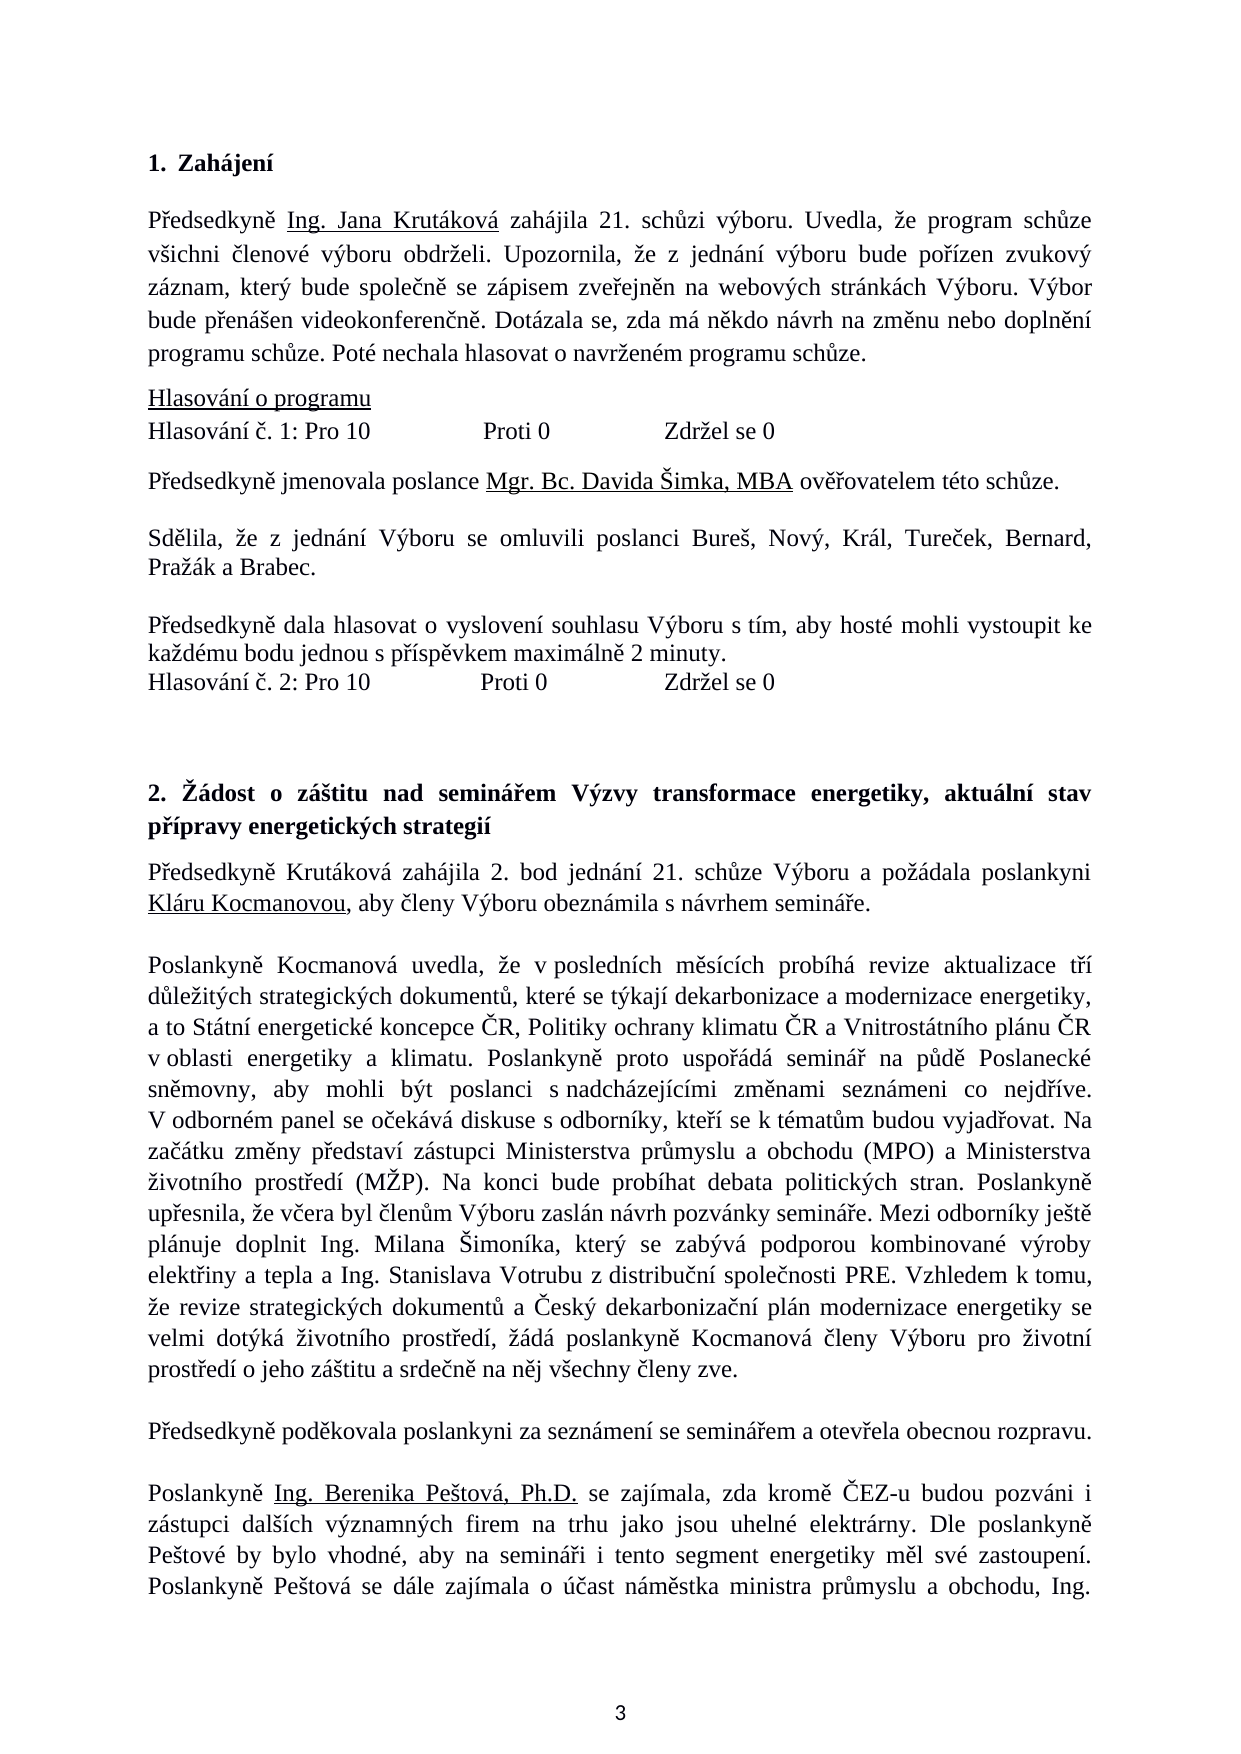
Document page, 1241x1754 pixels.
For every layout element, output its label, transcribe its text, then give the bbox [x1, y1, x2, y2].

text Předsedkyně jmenovala poslance Mgr. Bc. Davida Šimka, MBA ověřovatelem této schůze. [148, 466, 1093, 495]
text Hlasování o programu Hlasování č. 1: Pro 10 Proti 0 Zdržel se 0 [148, 383, 1093, 445]
list Předsedkyně Krutáková zahájila 2. bod jednání 21. schůze Výboru a požádala poslankyni Kláru Kocmanovou, aby členy Výboru obeznámila s návrhem semináře. [148, 857, 1093, 917]
text 2. Žádost o záštitu nad seminářem Výzvy transformace energetiky, aktuální stav přípravy energetických strategií [148, 778, 1093, 840]
list Předsedkyně poděkovala poslankyni za seznámení se seminářem a otevřela obecnou rozpravu. [148, 1416, 1093, 1444]
text Předsedkyně dala hlasovat o vyslovení souhlasu Výboru s tím, aby hosté mohli vystoupit ke každému bodu jednou s příspěvkem maximálně 2 minuty. [148, 610, 1093, 667]
text Předsedkyně Ing. Jana Krutáková zahájila 21. schůzi výboru. Uvedla, že program schůze všichni členové výboru obdrželi. Upozornila, že z jednání výboru bude pořízen zvukový záznam, který bude společně se zápisem zveřejněn na webových stránkách Výboru. Výbor bude přenášen videokonferenčně. Dotázala se, zda má někdo návrh na změnu nebo doplnění programu schůze. Poté nechala hlasovat o navrženém programu schůze. [148, 206, 1093, 366]
text Hlasování č. 2: Pro 10 Proti 0 Zdržel se 0 [148, 667, 1093, 696]
text Sdělila, že z jednání Výboru se omluvili poslanci Bureš, Nový, Král, Tureček, Bernard, Pražák a Brabec. [148, 523, 1093, 581]
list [148, 1478, 1093, 1600]
list Zahájení [148, 148, 1093, 176]
list Poslankyně Kocmanová uvedla, že v posledních měsících probíhá revize aktualizace tří důležitých strategických dokumentů, které se týkají dekarbonizace a modernizace energetiky, a to Státní energetické koncepce ČR, Politiky ochrany klimatu ČR a Vnitrostátního plánu ČR v oblasti energetiky a klimatu. Poslankyně proto uspořádá seminář na půdě Poslanecké sněmovny, aby mohli být poslanci s nadcházejícími změnami seznámeni co nejdříve. V odborném panel se očekává diskuse s odborníky, kteří se k tématům budou vyjadřovat. Na začátku změny představí zástupci Ministerstva průmyslu a obchodu (MPO) a Ministerstva životního prostředí (MŽP). Na konci bude probíhat debata politických stran. Poslankyně upřesnila, že včera byl členům Výboru zaslán návrh pozvánky semináře. Mezi odborníky ještě plánuje doplnit Ing. Milana Šimoníka, který se zabývá podporou kombinované výroby elektřiny a tepla a Ing. Stanislava Votrubu z distribuční společnosti PRE. Vzhledem k tomu, že revize strategických dokumentů a Český dekarbonizační plán modernizace energetiky se velmi dotýká životního prostředí, žádá poslankyně Kocmanová členy Výboru pro životní prostředí o jeho záštitu a srdečně na něj všechny členy zve. [148, 950, 1093, 1382]
